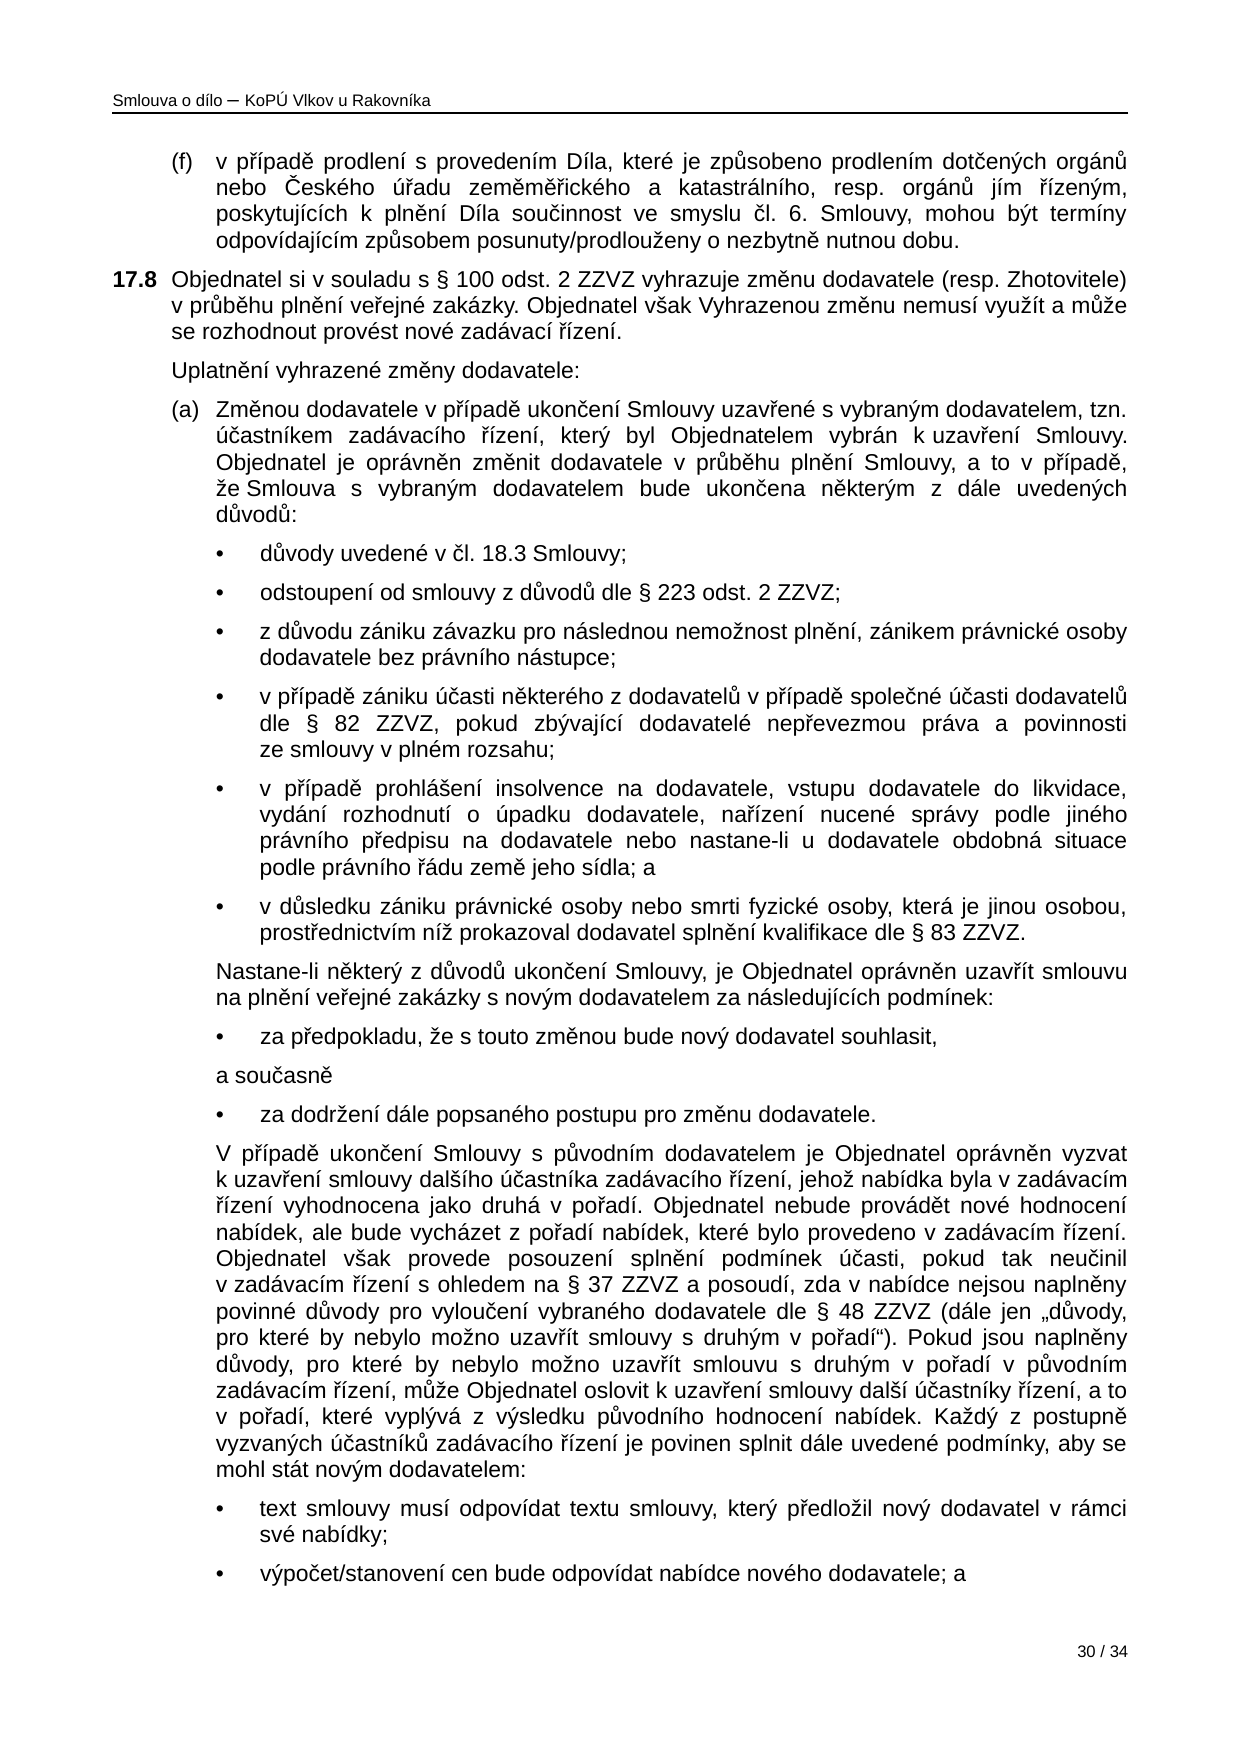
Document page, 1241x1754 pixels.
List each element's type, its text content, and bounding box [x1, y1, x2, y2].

text • v důsledku zániku právnické osoby nebo smrti fyzické osoby, která je jinou osobou, prostřednictvím níž prokazoval dodavatel splnění kvalifikace dle § 83 ZZVZ. [216, 893, 1128, 945]
list Uplatnění vyhrazené změny dodavatele: [112, 357, 1128, 383]
text V případě ukončení Smlouvy s původním dodavatelem je Objednatel oprávněn vyzvat k uzavření smlouvy dalšího účastníka zadávacího řízení, jehož nabídka byla v zadávacím řízení vyhodnocena jako druhá v pořadí. Objednatel nebude provádět nové hodnocení nabídek, ale bude vycházet z pořadí nabídek, které bylo provedeno v zadávacím řízení. Objednatel však provede posouzení splnění podmínek účasti, pokud tak neučinil v zadávacím řízení s ohledem na § 37 ZZVZ a posoudí, zda v nabídce nejsou naplněny povinné důvody pro vyloučení vybraného dodavatele dle § 48 ZZVZ (dále jen „důvody, pro které by nebylo možno uzavřít smlouvy s druhým v pořadí“). Pokud jsou naplněny důvody, pro které by nebylo možno uzavřít smlouvu s druhým v pořadí v původním zadávacím řízení, může Objednatel oslovit k uzavření smlouvy další účastníky řízení, a to v pořadí, které vyplývá z výsledku původního hodnocení nabídek. Každý z postupně vyzvaných účastníků zadávacího řízení je povinen splnit dále uvedené podmínky, aby se mohl stát novým dodavatelem: [216, 1140, 1128, 1482]
list Změnou dodavatele v případě ukončení Smlouvy uzavřené s vybraným dodavatelem, tzn. účastníkem zadávacího řízení, který byl Objednatelem vybrán k uzavření Smlouvy. Objednatel je oprávněn změnit dodavatele v průběhu plnění Smlouvy, a to v případě, že Smlouva s vybraným dodavatelem bude ukončena některým z dále uvedených důvodů: [171, 396, 1128, 528]
text • z důvodu zániku závazku pro následnou nemožnost plnění, zánikem právnické osoby dodavatele bez právního nástupce; [216, 618, 1128, 671]
text Nastane-li některý z důvodů ukončení Smlouvy, je Objednatel oprávněn uzavřít smlouvu na plnění veřejné zakázky s novým dodavatelem za následujících podmínek: [216, 958, 1128, 1011]
text a současně [186, 1062, 1128, 1088]
text • za dodržení dále popsaného postupu pro změnu dodavatele. [216, 1101, 1128, 1127]
text • text smlouvy musí odpovídat textu smlouvy, který předložil nový dodavatel v rámci své nabídky; [216, 1495, 1128, 1547]
text • důvody uvedené v čl. 18.3 Smlouvy; [216, 540, 1128, 567]
text Objednatel si v souladu s § 100 odst. 2 ZZVZ vyhrazuje změnu dodavatele (resp. Zhotovitele) v průběhu plnění veřejné zakázky. Objednatel však Vyhrazenou změnu nemusí využít a může se rozhodnout provést nové zadávací řízení. [112, 266, 1128, 345]
text • za předpokladu, že s touto změnou bude nový dodavatel souhlasit, [216, 1023, 1128, 1049]
text • výpočet/stanovení cen bude odpovídat nabídce nového dodavatele; a [216, 1560, 1128, 1586]
text • v případě zániku účasti některého z dodavatelů v případě společné účasti dodavatelů dle § 82 ZZVZ, pokud zbývající dodavatelé nepřevezmou práva a povinnosti ze smlouvy v plném rozsahu; [216, 683, 1128, 762]
text • odstoupení od smlouvy z důvodů dle § 223 odst. 2 ZZVZ; [216, 579, 1128, 606]
text • v případě prohlášení insolvence na dodavatele, vstupu dodavatele do likvidace, vydání rozhodnutí o úpadku dodavatele, nařízení nucené správy podle jiného právního předpisu na dodavatele nebo nastane-li u dodavatele obdobná situace podle právního řádu země jeho sídla; a [216, 775, 1128, 880]
list v případě prodlení s provedením Díla, které je způsobeno prodlením dotčených orgánů nebo Českého úřadu zeměměřického a katastrálního, resp. orgánů jím řízeným, poskytujících k plnění Díla součinnost ve smyslu čl. 6. Smlouvy, mohou být termíny odpovídajícím způsobem posunuty/prodlouženy o nezbytně nutnou dobu. [171, 148, 1128, 253]
